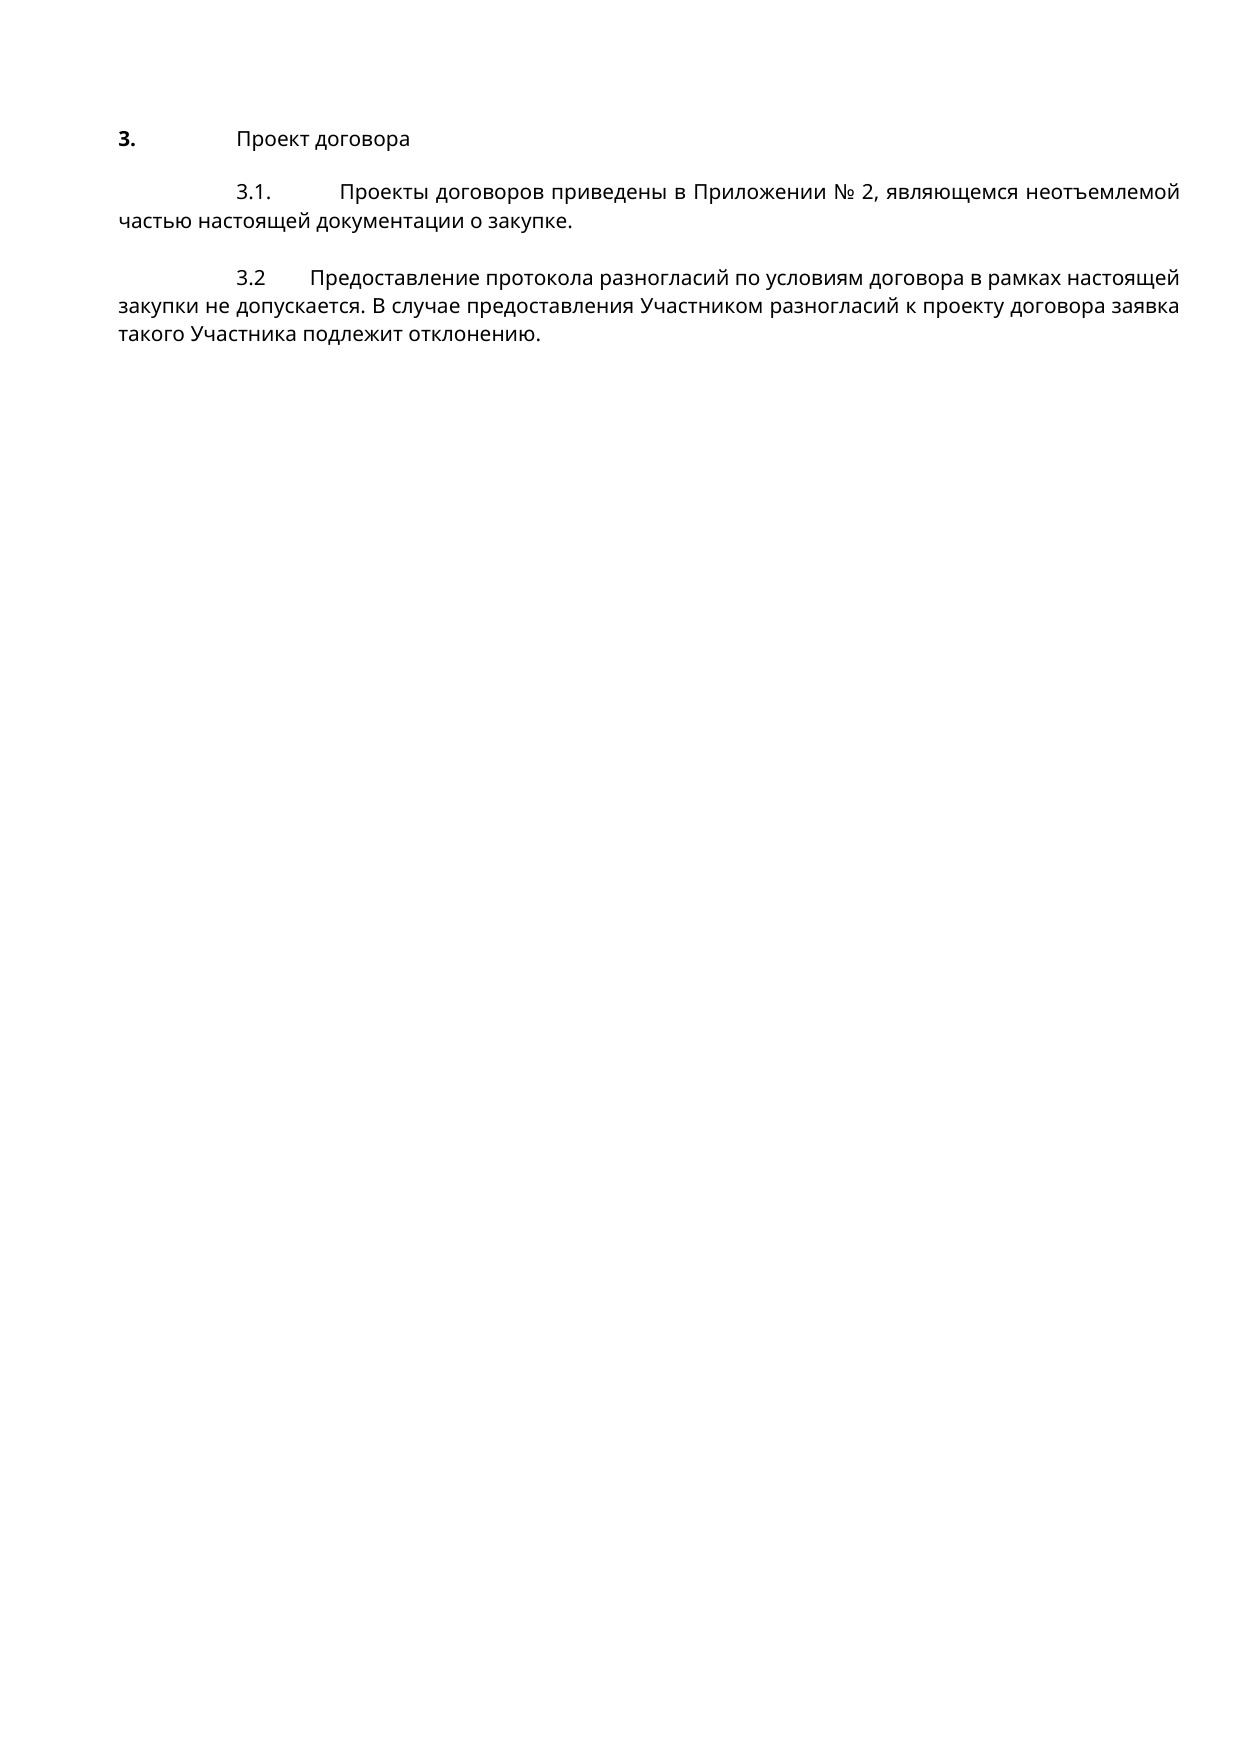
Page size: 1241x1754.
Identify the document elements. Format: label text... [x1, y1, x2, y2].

text 3.1. Проекты договоров приведены в Приложении № 2, являющемся неотъемлемой частью настоящей документации о закупке. [118, 177, 1181, 234]
subtitle Проект договора [118, 124, 1181, 152]
text 3.2 Предоставление протокола разногласий по условиям договора в рамках настоящей закупки не допускается. В случае предоставления Участником разногласий к проекту договора заявка такого Участника подлежит отклонению. [118, 263, 1181, 348]
